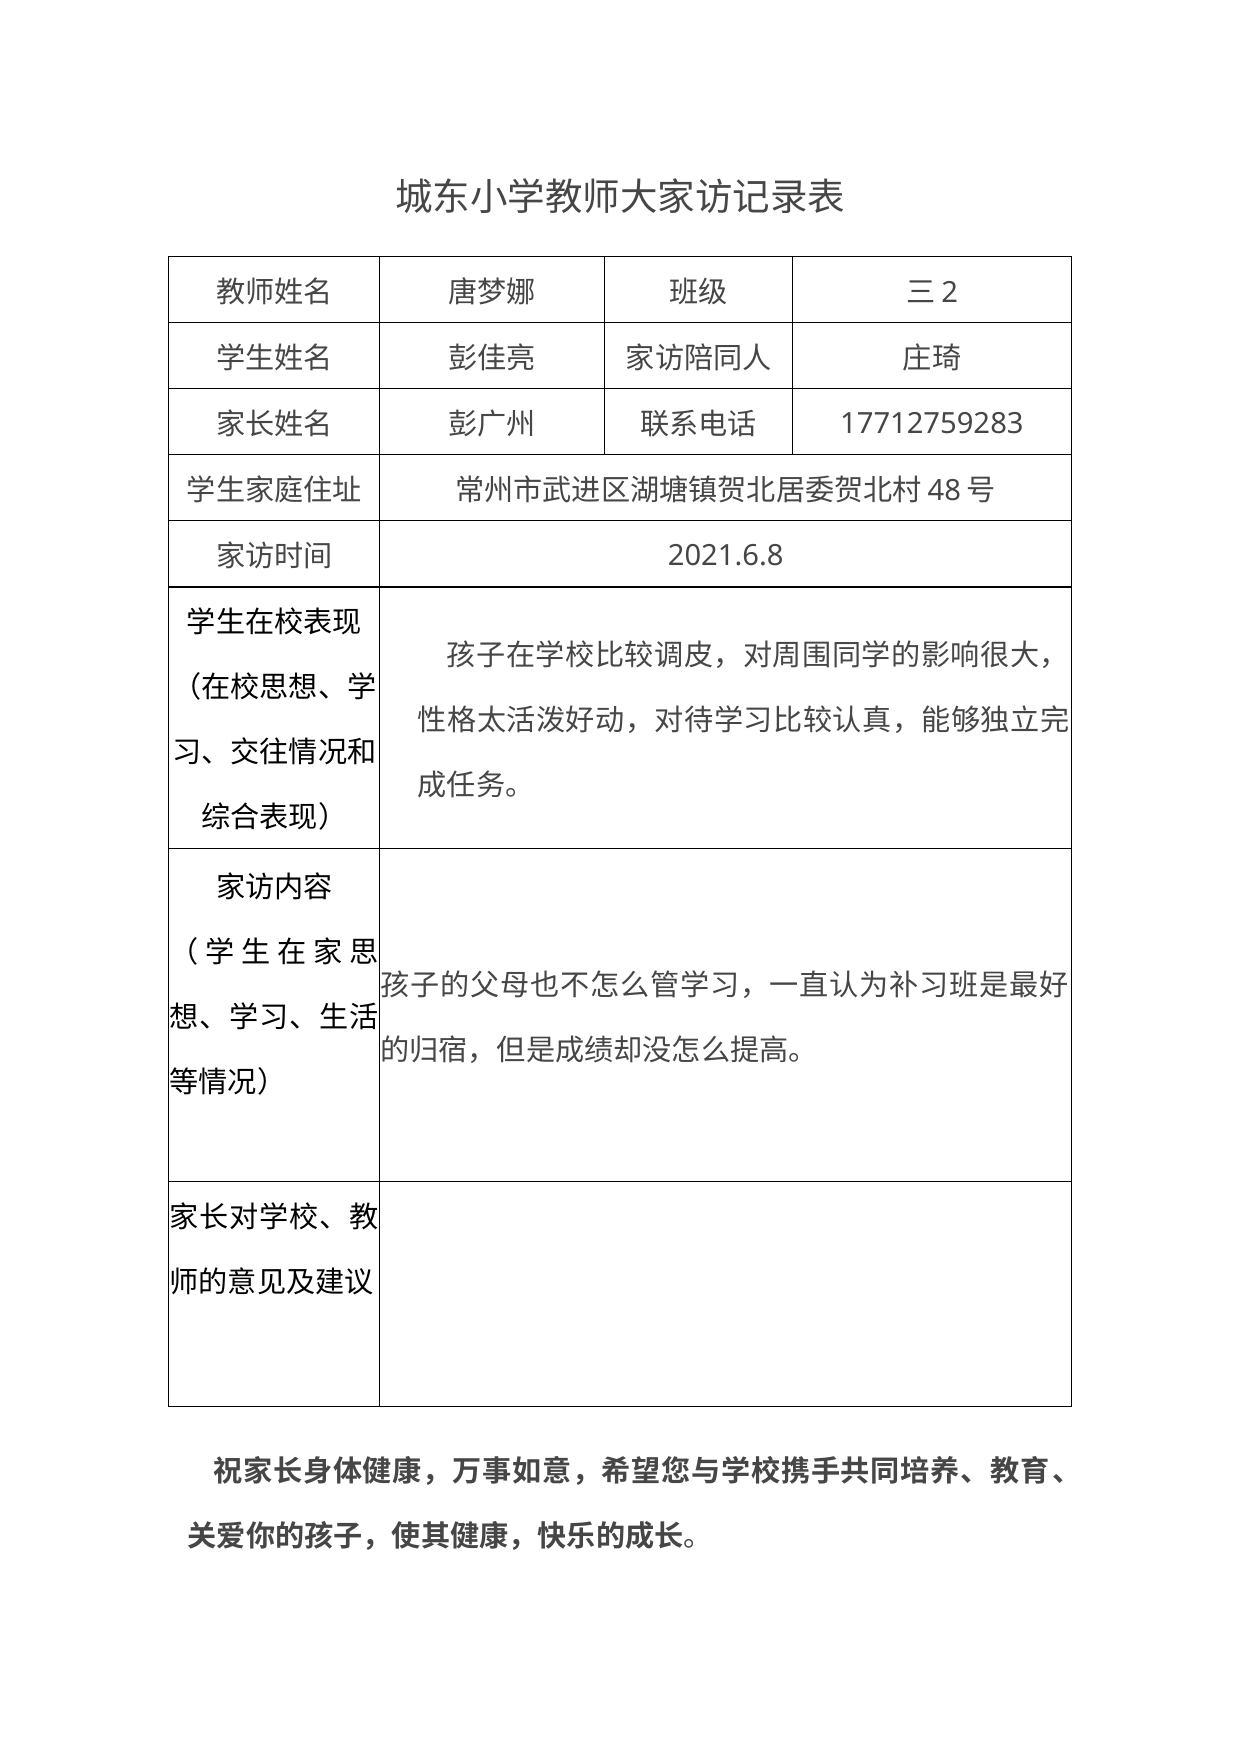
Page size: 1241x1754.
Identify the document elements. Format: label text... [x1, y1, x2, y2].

text 祝家长身体健康，万事如意，希望您与学校携手共同培养、教育、关爱你的孩子，使其健康，快乐的成长。 [187, 1436, 1053, 1566]
table_cell 17712759283 [793, 389, 1071, 454]
table_cell 家访时间 [169, 521, 379, 586]
table_cell 庄琦 [793, 323, 1071, 388]
table_cell 联系电话 [605, 389, 792, 454]
table_header 班级 [605, 257, 792, 322]
table_cell 家长对学校、教师的意见及建议 [169, 1182, 379, 1406]
table_cell [380, 1182, 1071, 1406]
table_cell 家长姓名 [169, 389, 379, 454]
table_header 唐梦娜 [380, 257, 604, 322]
table_cell 学生家庭住址 [169, 455, 379, 520]
table_header 教师姓名 [169, 257, 379, 322]
table_cell 学生姓名 [169, 323, 379, 388]
table_cell 家访内容 （学生在家思想、学习、生活等情况） [169, 849, 379, 1181]
table_cell 孩子的父母也不怎么管学习，一直认为补习班是最好的归宿，但是成绩却没怎么提高。 [380, 849, 1071, 1181]
table_cell 常州市武进区湖塘镇贺北居委贺北村48号 [380, 455, 1071, 520]
table_cell 家访陪同人 [605, 323, 792, 388]
table_cell 2021.6.8 [380, 521, 1071, 586]
table_header 三2 [793, 257, 1071, 322]
text 城东小学教师大家访记录表 [187, 162, 1053, 227]
table_cell 彭佳亮 [380, 323, 604, 388]
table_cell 彭广州 [380, 389, 604, 454]
table_cell 学生在校表现 （在校思想、学习、交往情况和综合表现） [169, 588, 379, 847]
table_cell 孩子在学校比较调皮，对周围同学的影响很大，性格太活泼好动，对待学习比较认真，能够独立完成任务。 [380, 588, 1071, 847]
